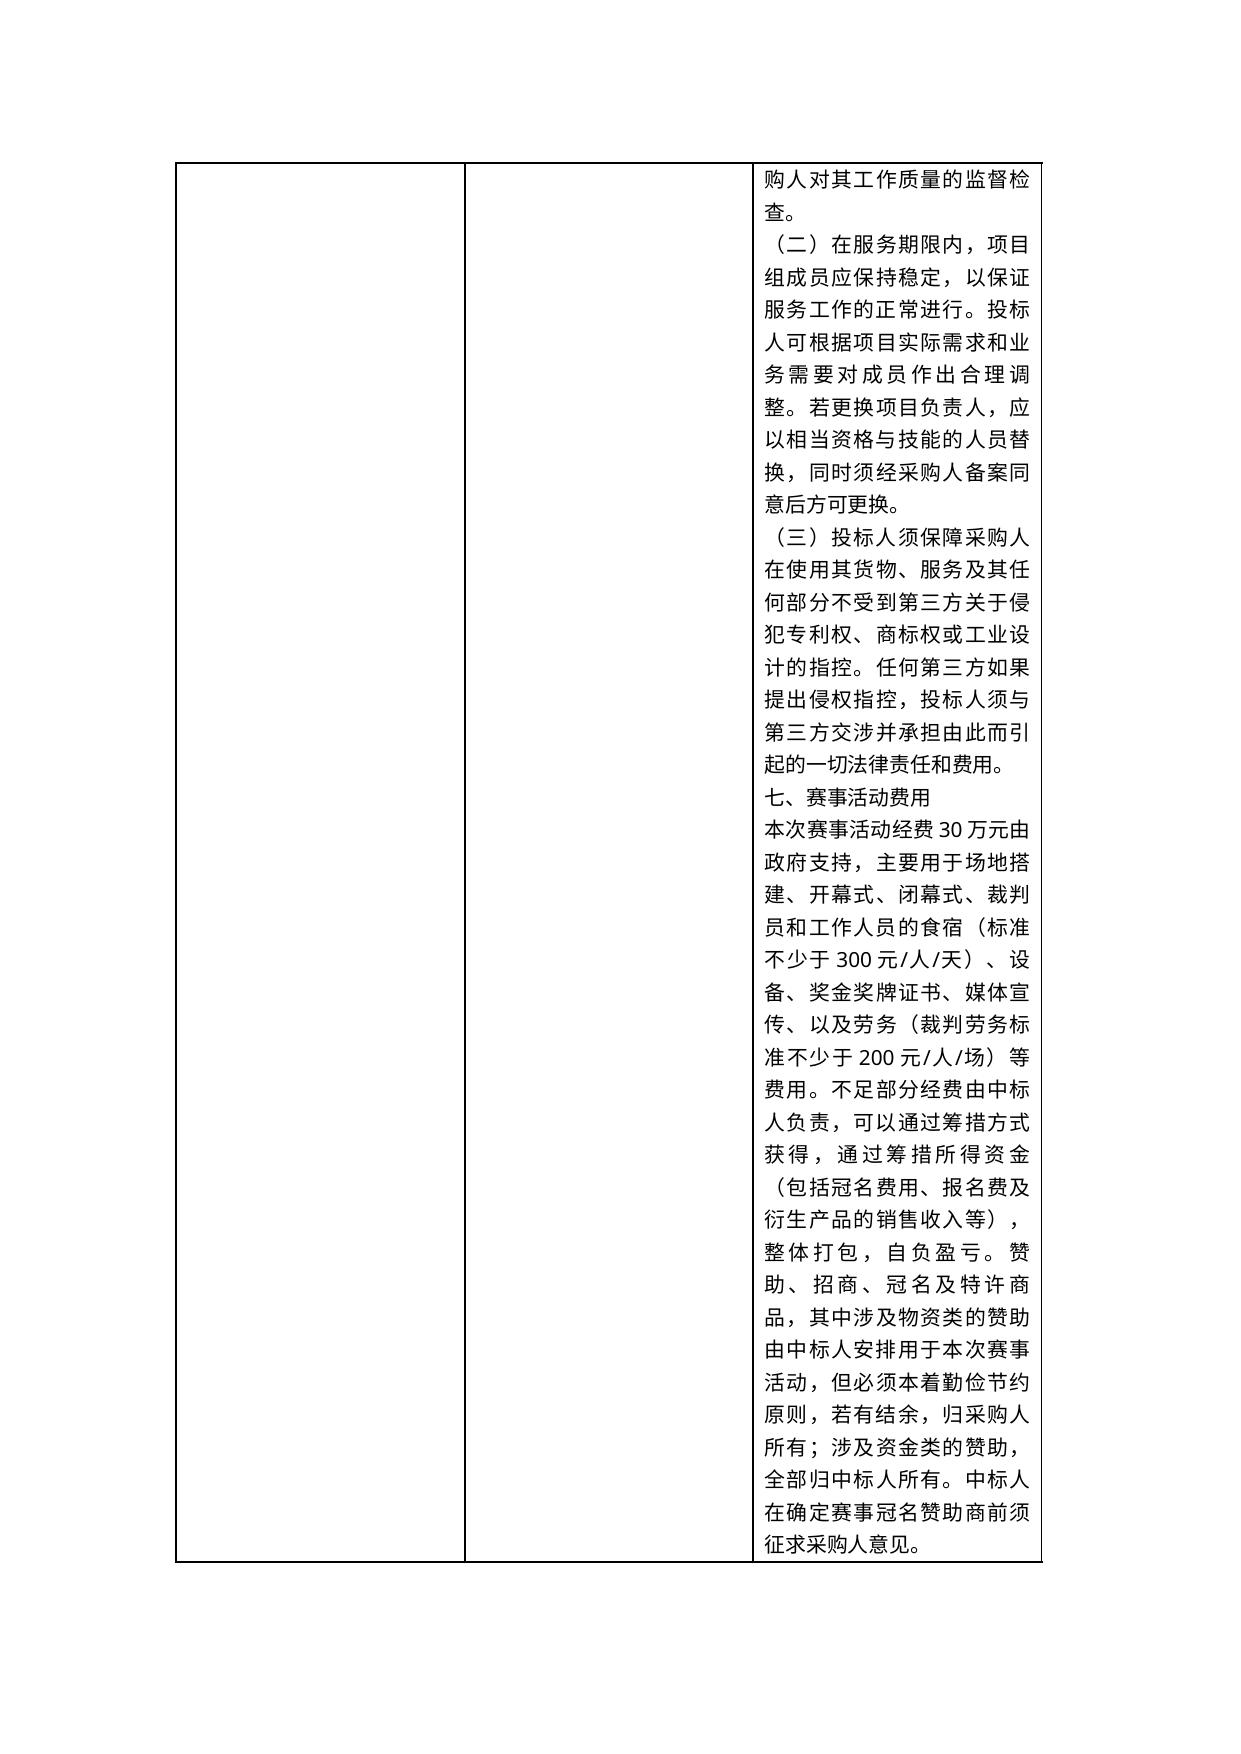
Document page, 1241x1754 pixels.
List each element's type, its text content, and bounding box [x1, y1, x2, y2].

table_cell ★ [466, 164, 752, 1561]
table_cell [754, 164, 1041, 1561]
table_cell 1 [177, 164, 464, 1561]
